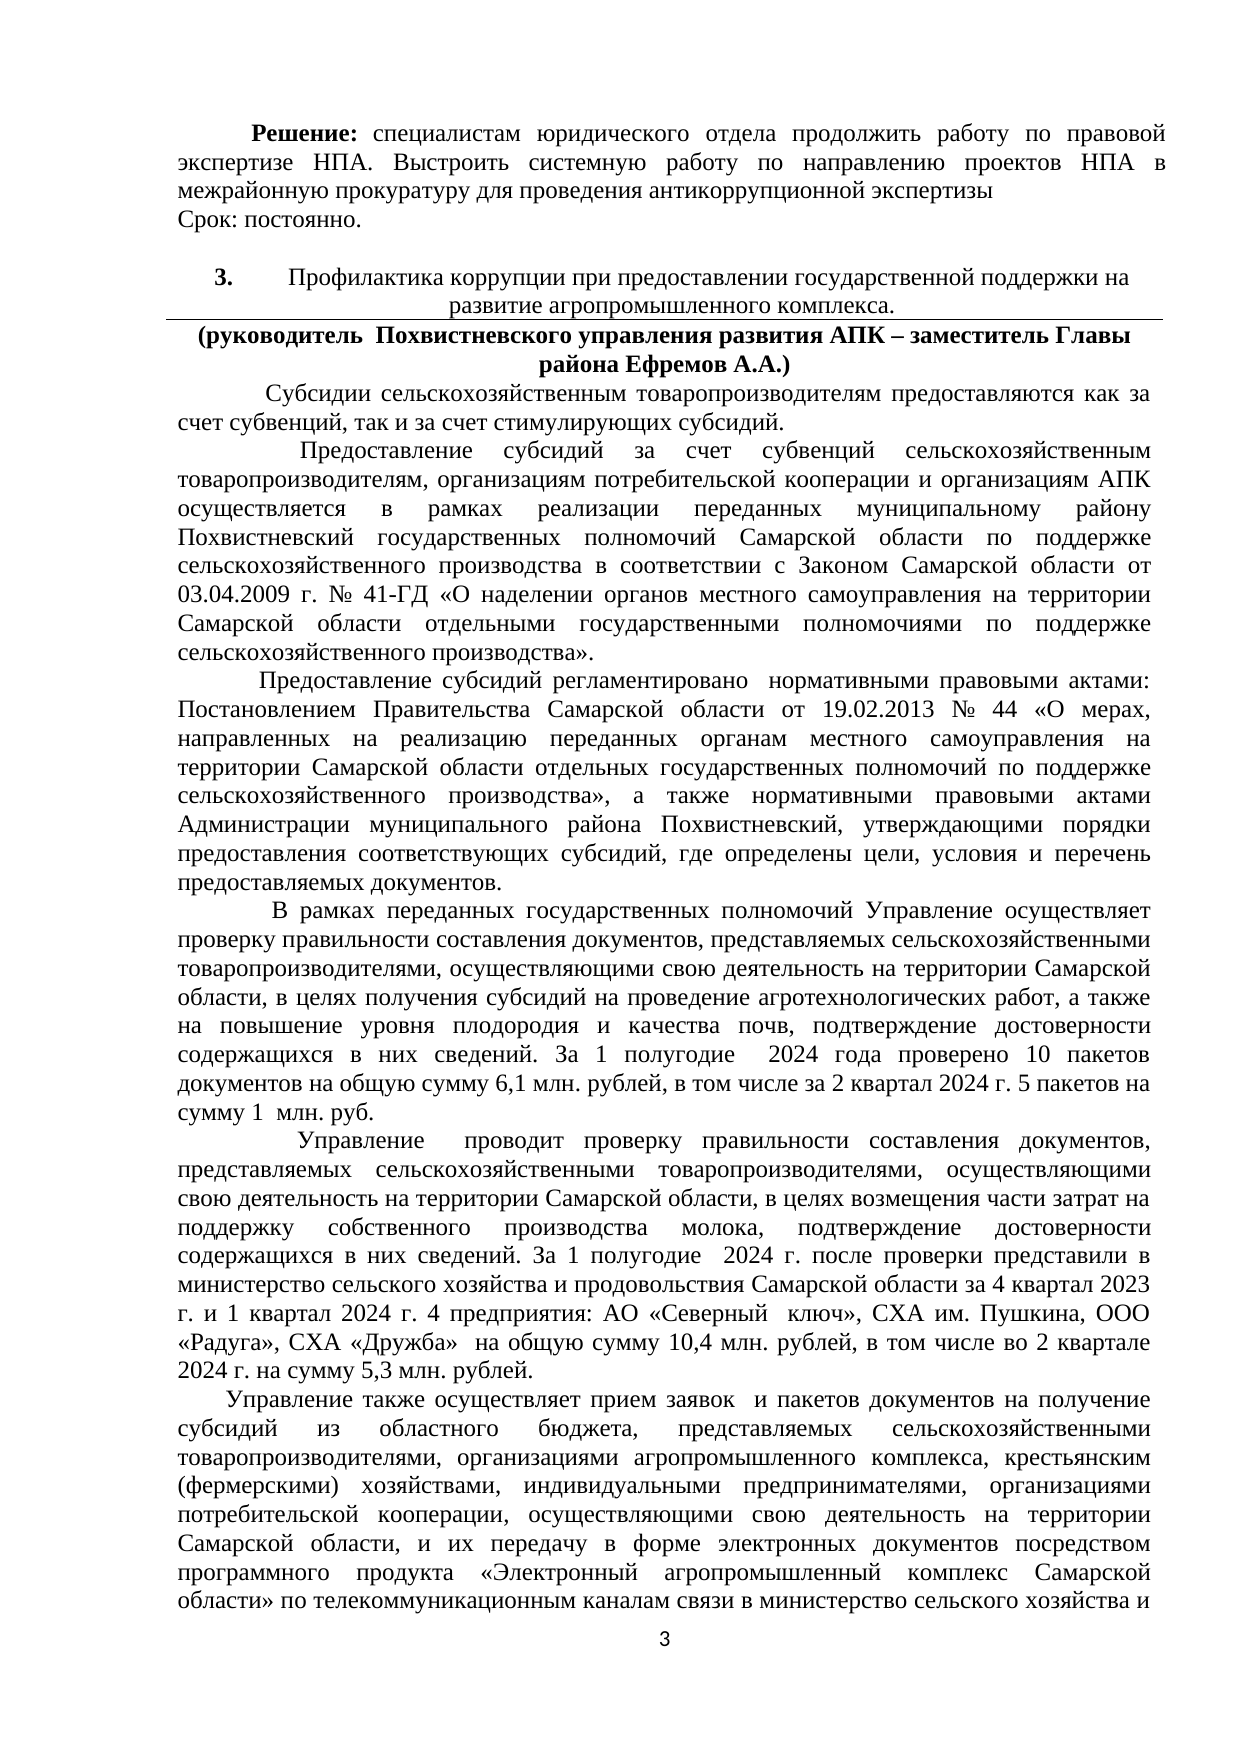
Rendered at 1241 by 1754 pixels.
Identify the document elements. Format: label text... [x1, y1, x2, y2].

text Субсидии сельскохозяйственным товаропроизводителям предоставляются как за счет субвенций, так и за счет стимулирующих субсидий. [177, 378, 1152, 435]
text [177, 1384, 1152, 1614]
text Управление проводит проверку правильности составления документов, представляемых сельскохозяйственными товаропроизводителями, осуществляющими свою деятельность на территории Самарской области, в целях возмещения части затрат на поддержку собственного производства молока, подтверждение достоверности содержащихся в них сведений. За 1 полугодие 2024 г. после проверки представили в министерство сельского хозяйства и продовольствия Самарской области за 4 квартал 2023 г. и 1 квартал 2024 г. 4 предприятия: АО «Северный ключ», СХА им. Пушкина, ООО «Радуга», СХА «Дружба» на общую сумму 10,4 млн. рублей, в том числе во 2 квартале 2024 г. на сумму 5,3 млн. рублей. [177, 1125, 1152, 1384]
text Предоставление субсидий регламентировано нормативными правовыми актами: Постановлением Правительства Самарской области от 19.02.2013 № 44 «О мерах, направленных на реализацию переданных органам местного самоуправления на территории Самарской области отдельных государственных полномочий по поддержке сельскохозяйственного производства», а также нормативными правовыми актами Администрации муниципального района Похвистневский, утверждающими порядки предоставления соответствующих субсидий, где определены цели, условия и перечень предоставляемых документов. [177, 665, 1152, 895]
text Решение: специалистам юридического отдела продолжить работу по правовой экспертизе НПА. Выстроить системную работу по направлению проектов НПА в межрайонную прокуратуру для проведения антикоррупционной экспертизы [177, 118, 1167, 204]
text Предоставление субсидий за счет субвенций сельскохозяйственным товаропроизводителям, организациям потребительской кооперации и организациям АПК осуществляется в рамках реализации переданных муниципальному району Похвистневский государственных полномочий Самарской области по поддержке сельскохозяйственного производства в соответствии с Законом Самарской области от 03.04.2009 г. № 41-ГД «О наделении органов местного самоуправления на территории Самарской области отдельными государственными полномочиями по поддержке сельскохозяйственного производства». [177, 435, 1152, 665]
text В рамках переданных государственных полномочий Управление осуществляет проверку правильности составления документов, представляемых сельскохозяйственными товаропроизводителями, осуществляющими свою деятельность на территории Самарской области, в целях получения субсидий на проведение агротехнологических работ, а также на повышение уровня плодородия и качества почв, подтверждение достоверности содержащихся в них сведений. За 1 полугодие 2024 года проверено 10 пакетов документов на общую сумму 6,1 млн. рублей, в том числе за 2 квартал 2024 г. 5 пакетов на сумму 1 млн. руб. [177, 895, 1152, 1125]
text Срок: постоянно. [177, 204, 1167, 233]
table_header Профилактика коррупции при предоставлении государственной поддержки на развитие агропромышленного комплекса. [166, 262, 1163, 319]
text (руководитель Похвистневского управления развития АПК – заместитель Главы района Ефремов А.А.) [177, 320, 1152, 378]
